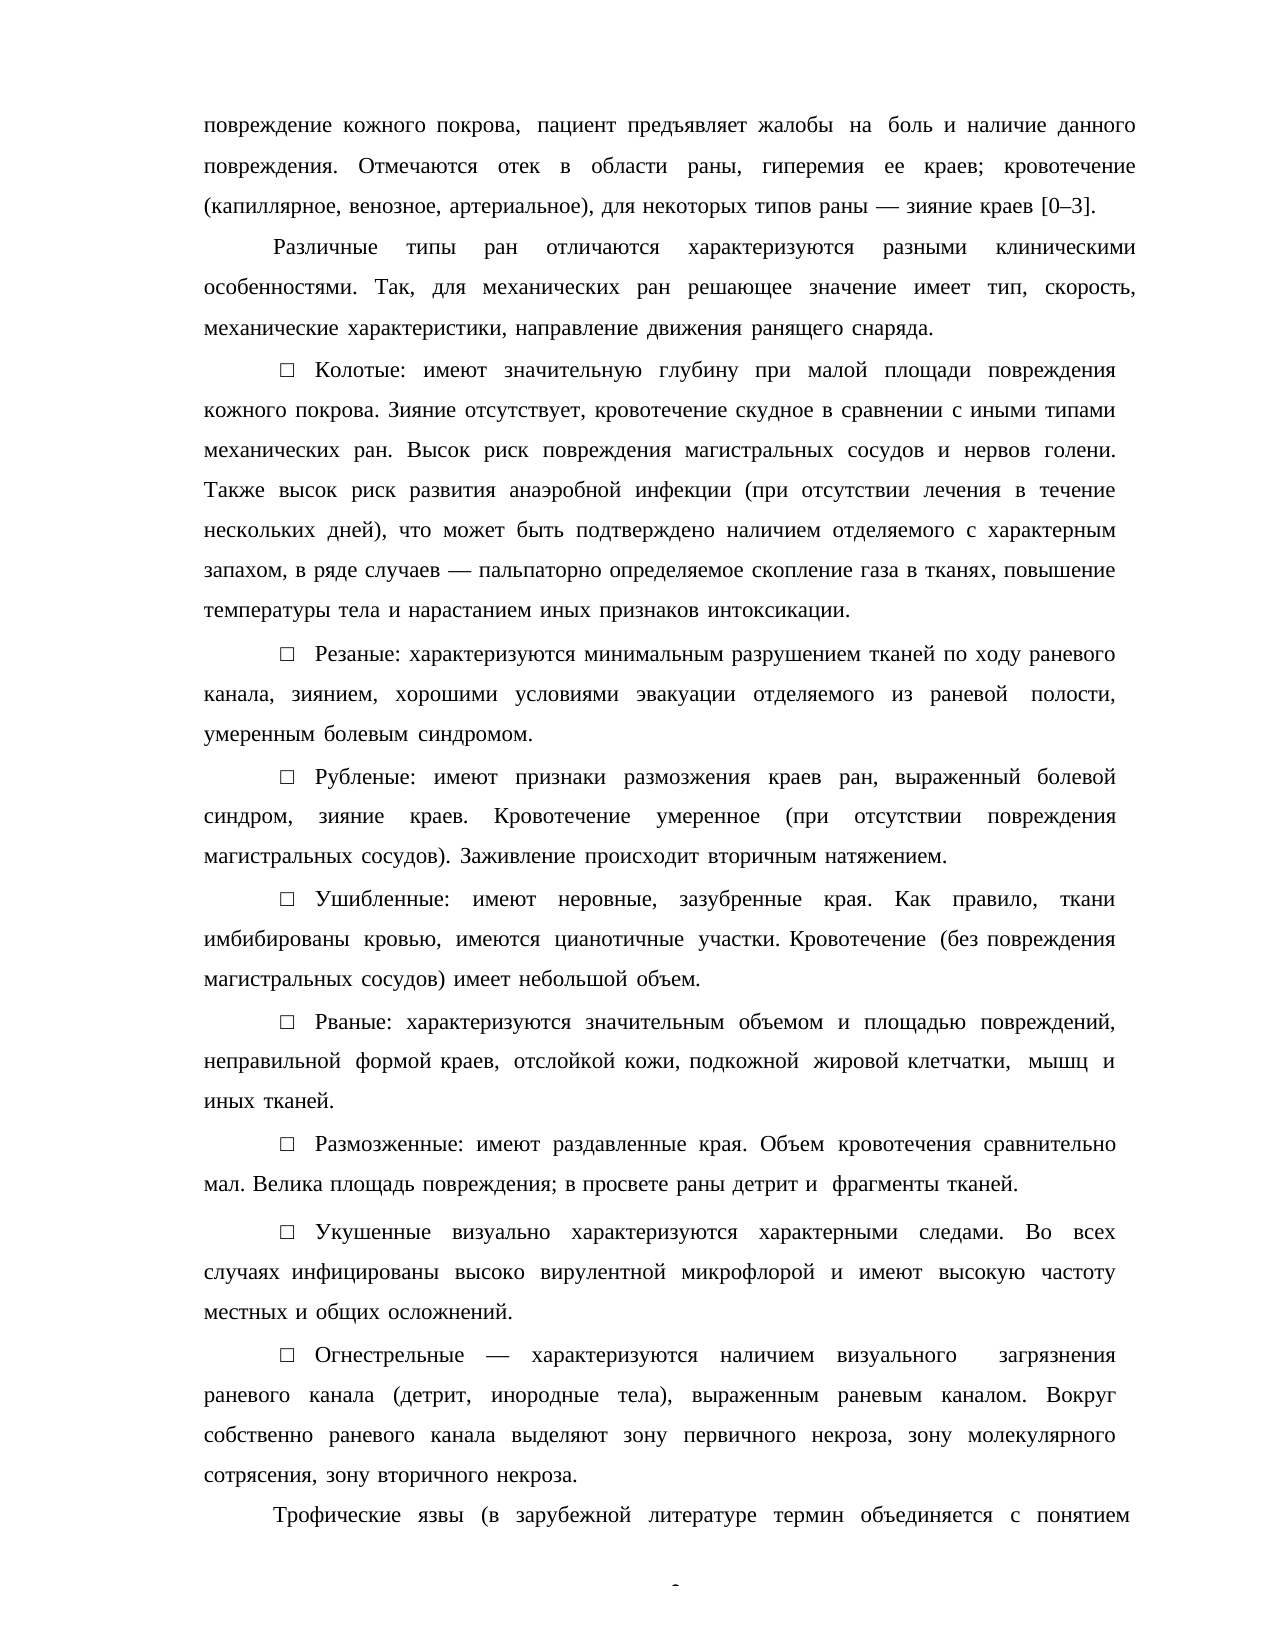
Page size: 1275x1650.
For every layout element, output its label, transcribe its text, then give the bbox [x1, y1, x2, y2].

list Колотые: имеют значительную глубину при малой площади повреждения кожного покрова. Зияние отсутствует, кровотечение скудное в сравнении с иными типами механических ран. Высок риск повреждения магистральных сосудов и нервов голени. Также высок риск развития анаэробной инфекции (при отсутствии лечения в течение нескольких дней), что может быть подтверждено наличием отделяемого с характерным запахом, в ряде случаев — пальпаторно определяемое скопление газа в тканях, повышение температуры тела и нарастанием иных признаков интоксикации. [204, 356, 1116, 623]
text Трофические язвы (в зарубежной литературе термин объединяется с понятием [273, 1501, 1148, 1528]
list Рваные: характеризуются значительным объемом и площадью повреждений, неправильной формой краев, отслойкой кожи, подкожной жировой клетчатки, мышц и иных тканей. [204, 1008, 1116, 1114]
text повреждение кожного покрова, пациент предъявляет жалобы на боль и наличие данного повреждения. Отмечаются отек в области раны, гиперемия ее краев; кровотечение (капиллярное, венозное, артериальное), для некоторых типов раны — зияние краев [0–3]. [204, 111, 1136, 218]
list Рубленые: имеют признаки размозжения краев ран, выраженный болевой синдром, зияние краев. Кровотечение умеренное (при отсутствии повреждения магистральных сосудов). Заживление происходит вторичным натяжением. [204, 763, 1116, 869]
list Огнестрельные — характеризуются наличием визуального загрязнения раневого канала (детрит, инородные тела), выраженным раневым каналом. Вокруг собственно раневого канала выделяют зону первичного некроза, зону молекулярного сотрясения, зону вторичного некроза. [204, 1341, 1116, 1487]
list Размозженные: имеют раздавленные края. Объем кровотечения сравнительно мал. Велика площадь повреждения; в просвете раны детрит и фрагменты тканей. [204, 1130, 1116, 1196]
list Ушибленные: имеют неровные, зазубренные края. Как правило, ткани имбибированы кровью, имеются цианотичные участки. Кровотечение (без повреждения магистральных сосудов) имеет небольшой объем. [204, 885, 1116, 991]
text Различные типы ран отличаются характеризуются разными клиническими особенностями. Так, для механических ран решающее значение имеет тип, скорость, механические характеристики, направление движения ранящего снаряда. [204, 233, 1136, 340]
list Резаные: характеризуются минимальным разрушением тканей по ходу раневого канала, зиянием, хорошими условиями эвакуации отделяемого из раневой полости, умеренным болевым синдромом. [204, 640, 1116, 746]
list Укушенные визуально характеризуются характерными следами. Во всех случаях инфицированы высоко вирулентной микрофлорой и имеют высокую частоту местных и общих осложнений. [204, 1218, 1116, 1324]
